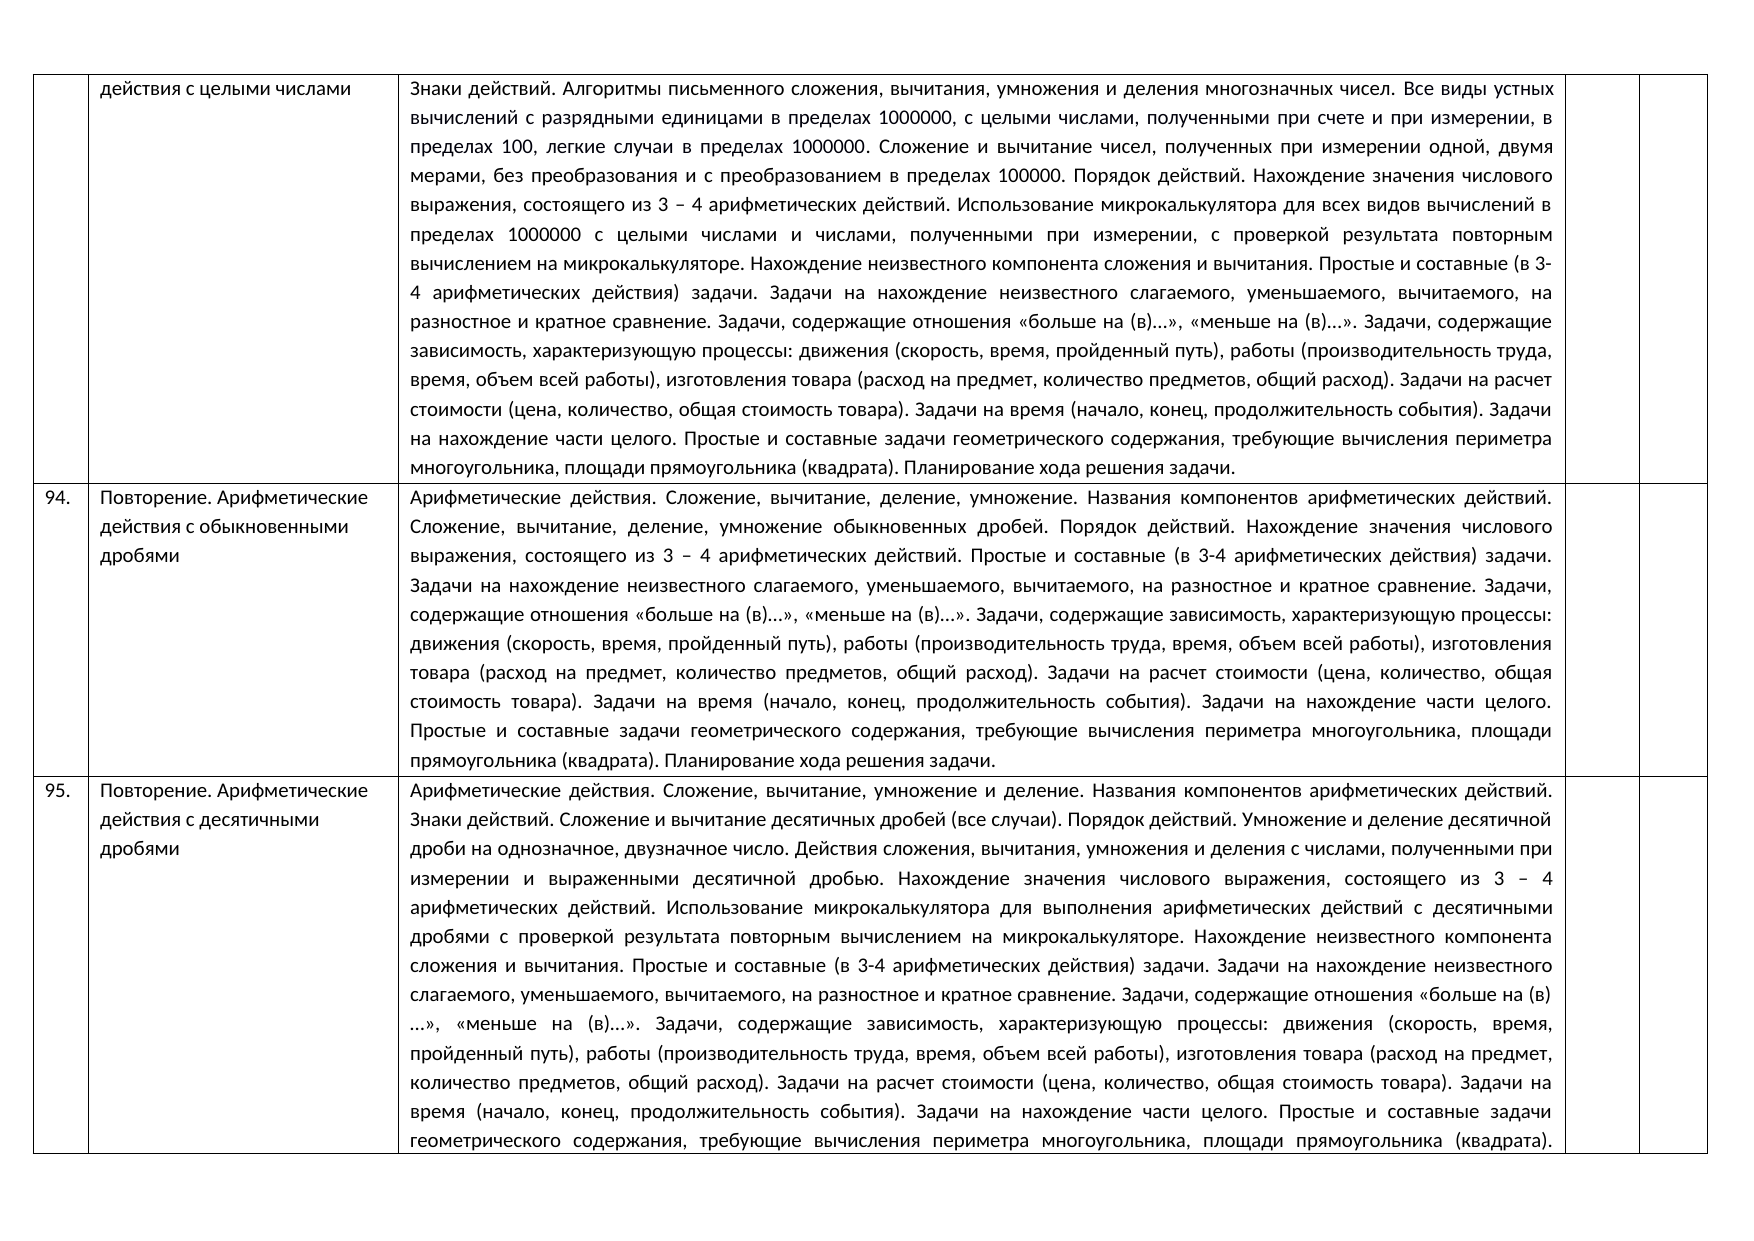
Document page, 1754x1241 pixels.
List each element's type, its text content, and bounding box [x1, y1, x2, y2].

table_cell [89, 75, 398, 483]
table_cell [1566, 777, 1639, 1153]
table_cell [34, 777, 88, 1153]
table_cell [34, 484, 88, 776]
table_cell Повторение. Арифметические действия с обыкновенными дробями [89, 484, 398, 776]
table_cell [1640, 777, 1707, 1153]
table_cell [1640, 75, 1707, 483]
table_cell Арифметические действия. Сложение, вычитание, деление, умножение. Названия компонентов арифметических действий. Сложение, вычитание, деление, умножение обыкновенных дробей. Порядок действий. Нахождение значения числового выражения, состоящего из 3 – 4 арифметических действий. Простые и составные (в 3-4 арифметических действия) задачи. Задачи на нахождение неизвестного слагаемого, уменьшаемого, вычитаемого, на разностное и кратное сравнение. Задачи, содержащие отношения «больше на (в)…», «меньше на (в)…». Задачи, содержащие зависимость, характеризующую процессы: движения (скорость, время, пройденный путь), работы (производительность труда, время, объем всей работы), изготовления товара (расход на предмет, количество предметов, общий расход). Задачи на расчет стоимости (цена, количество, общая стоимость товара). Задачи на время (начало, конец, продолжительность события). Задачи на нахождение части целого. Простые и составные задачи геометрического содержания, требующие вычисления периметра многоугольника, площади прямоугольника (квадрата). Планирование хода решения задачи. [399, 484, 1565, 776]
table_cell [1566, 484, 1639, 776]
table_cell [34, 75, 88, 483]
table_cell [399, 777, 1565, 1153]
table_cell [89, 777, 398, 1153]
table_cell [1566, 75, 1639, 483]
table_cell [1640, 484, 1707, 776]
